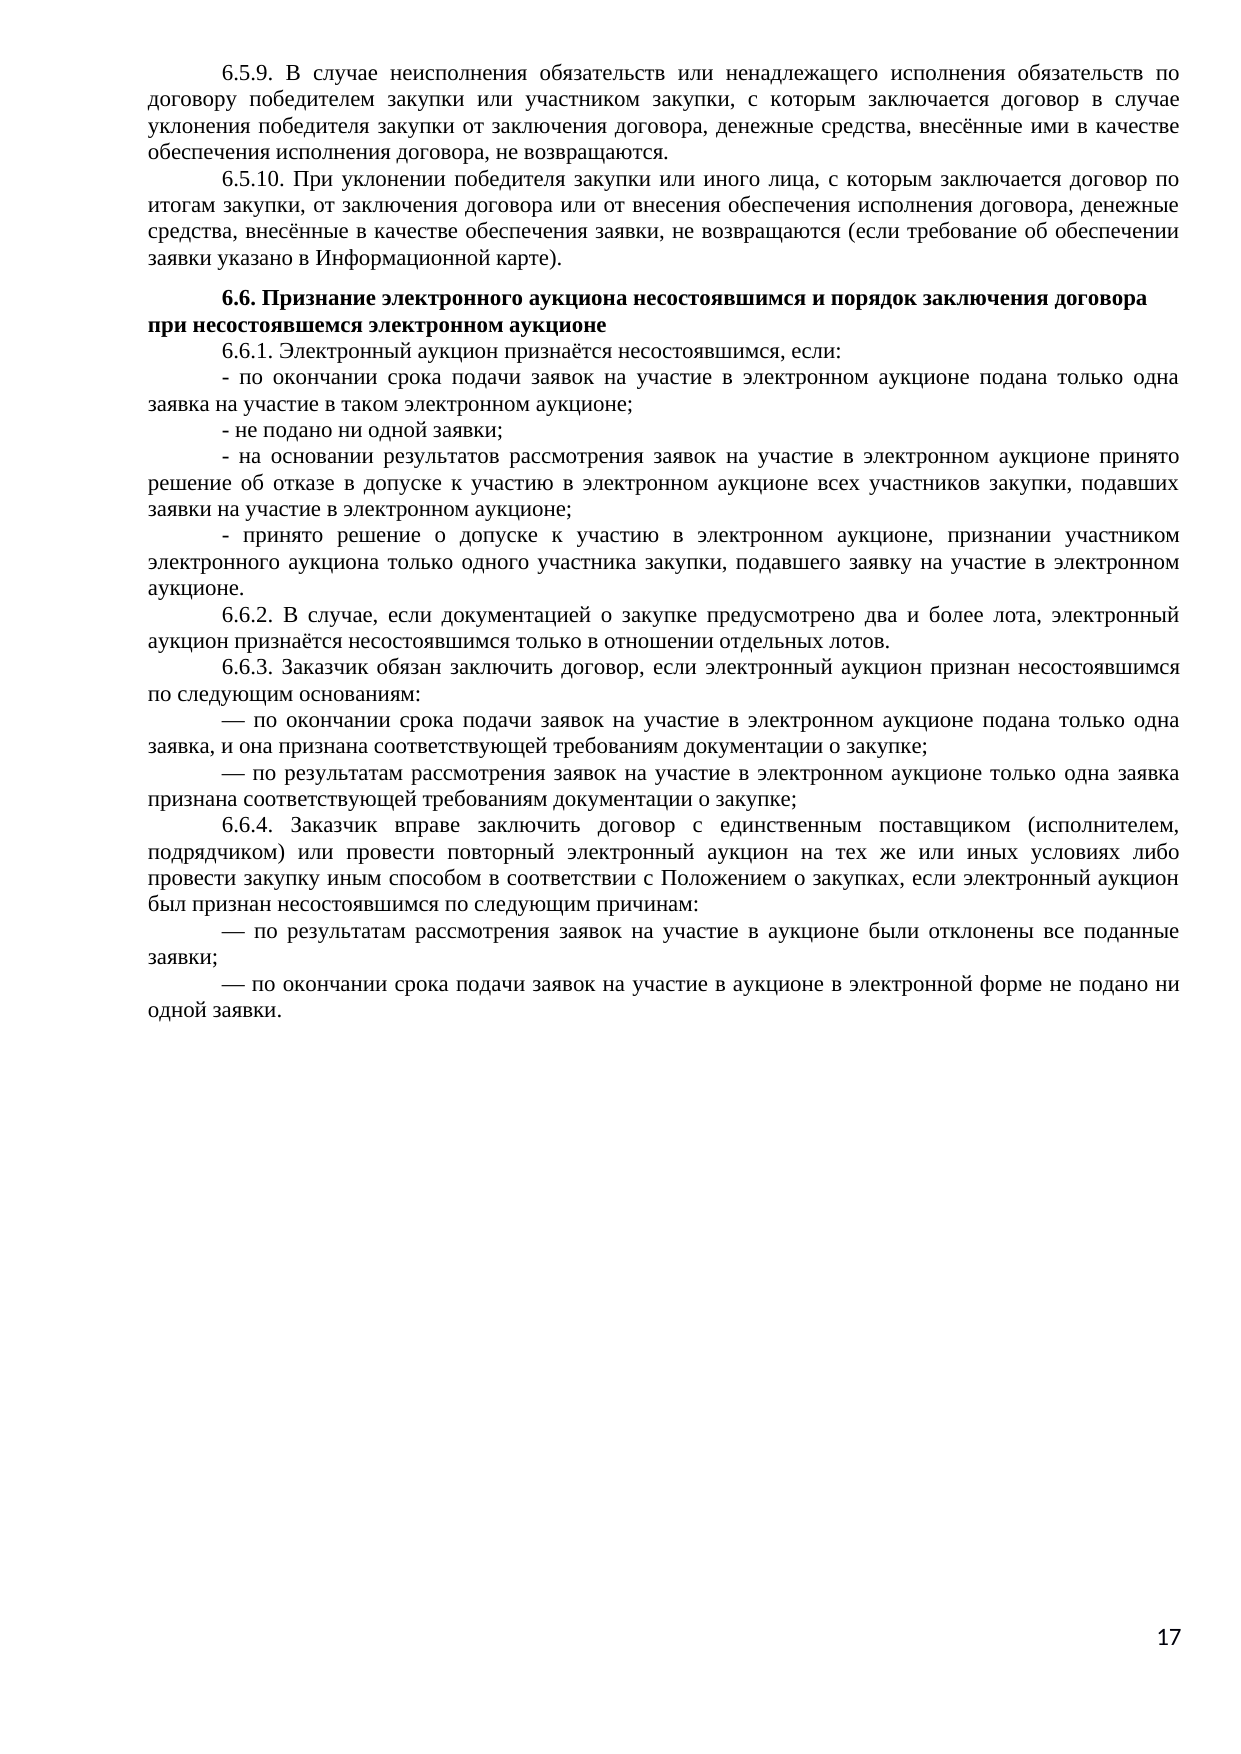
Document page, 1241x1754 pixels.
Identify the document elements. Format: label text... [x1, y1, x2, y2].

text - принято решение о допуске к участию в электронном аукционе, признании участником электронного аукциона только одного участника закупки, подавшего заявку на участие в электронном аукционе. [148, 522, 1181, 601]
text — по окончании срока подачи заявок на участие в электронном аукционе подана только одна заявка, и она признана соответствующей требованиям документации о закупке; [148, 706, 1181, 759]
text — по окончании срока подачи заявок на участие в аукционе в электронной форме не подано ни одной заявки. [148, 969, 1181, 1022]
text 6.5.9. В случае неисполнения обязательств или ненадлежащего исполнения обязательств по договору победителем закупки или участником закупки, с которым заключается договор в случае уклонения победителя закупки от заключения договора, денежные средства, внесённые ими в качестве обеспечения исполнения договора, не возвращаются. [148, 59, 1181, 164]
text 6.6.3. Заказчик обязан заключить договор, если электронный аукцион признан несостоявшимся по следующим основаниям: [148, 653, 1181, 706]
text 6.6.1. Электронный аукцион признаётся несостоявшимся, если: [148, 337, 1181, 363]
text 6.6.4. Заказчик вправе заключить договор с единственным поставщиком (исполнителем, подрядчиком) или провести повторный электронный аукцион на тех же или иных условиях либо провести закупку иным способом в соответствии с Положением о закупках, если электронный аукцион был признан несостоявшимся по следующим причинам: [148, 811, 1181, 917]
text — по результатам рассмотрения заявок на участие в электронном аукционе только одна заявка признана соответствующей требованиям документации о закупке; [148, 759, 1181, 811]
text - по окончании срока подачи заявок на участие в электронном аукционе подана только одна заявка на участие в таком электронном аукционе; [148, 363, 1181, 416]
text — по результатам рассмотрения заявок на участие в аукционе были отклонены все поданные заявки; [148, 917, 1181, 969]
text 6.6. Признание электронного аукциона несостоявшимся и порядок заключения договора при несостоявшемся электронном аукционе [148, 284, 1181, 337]
text - не подано ни одной заявки; [148, 416, 1181, 442]
text - на основании результатов рассмотрения заявок на участие в электронном аукционе принято решение об отказе в допуске к участию в электронном аукционе всех участников закупки, подавших заявки на участие в электронном аукционе; [148, 442, 1181, 522]
text 6.5.10. При уклонении победителя закупки или иного лица, с которым заключается договор по итогам закупки, от заключения договора или от внесения обеспечения исполнения договора, денежные средства, внесённые в качестве обеспечения заявки, не возвращаются (если требование об обеспечении заявки указано в Информационной карте). [148, 164, 1181, 270]
text 6.6.2. В случае, если документацией о закупке предусмотрено два и более лота, электронный аукцион признаётся несостоявшимся только в отношении отдельных лотов. [148, 601, 1181, 653]
